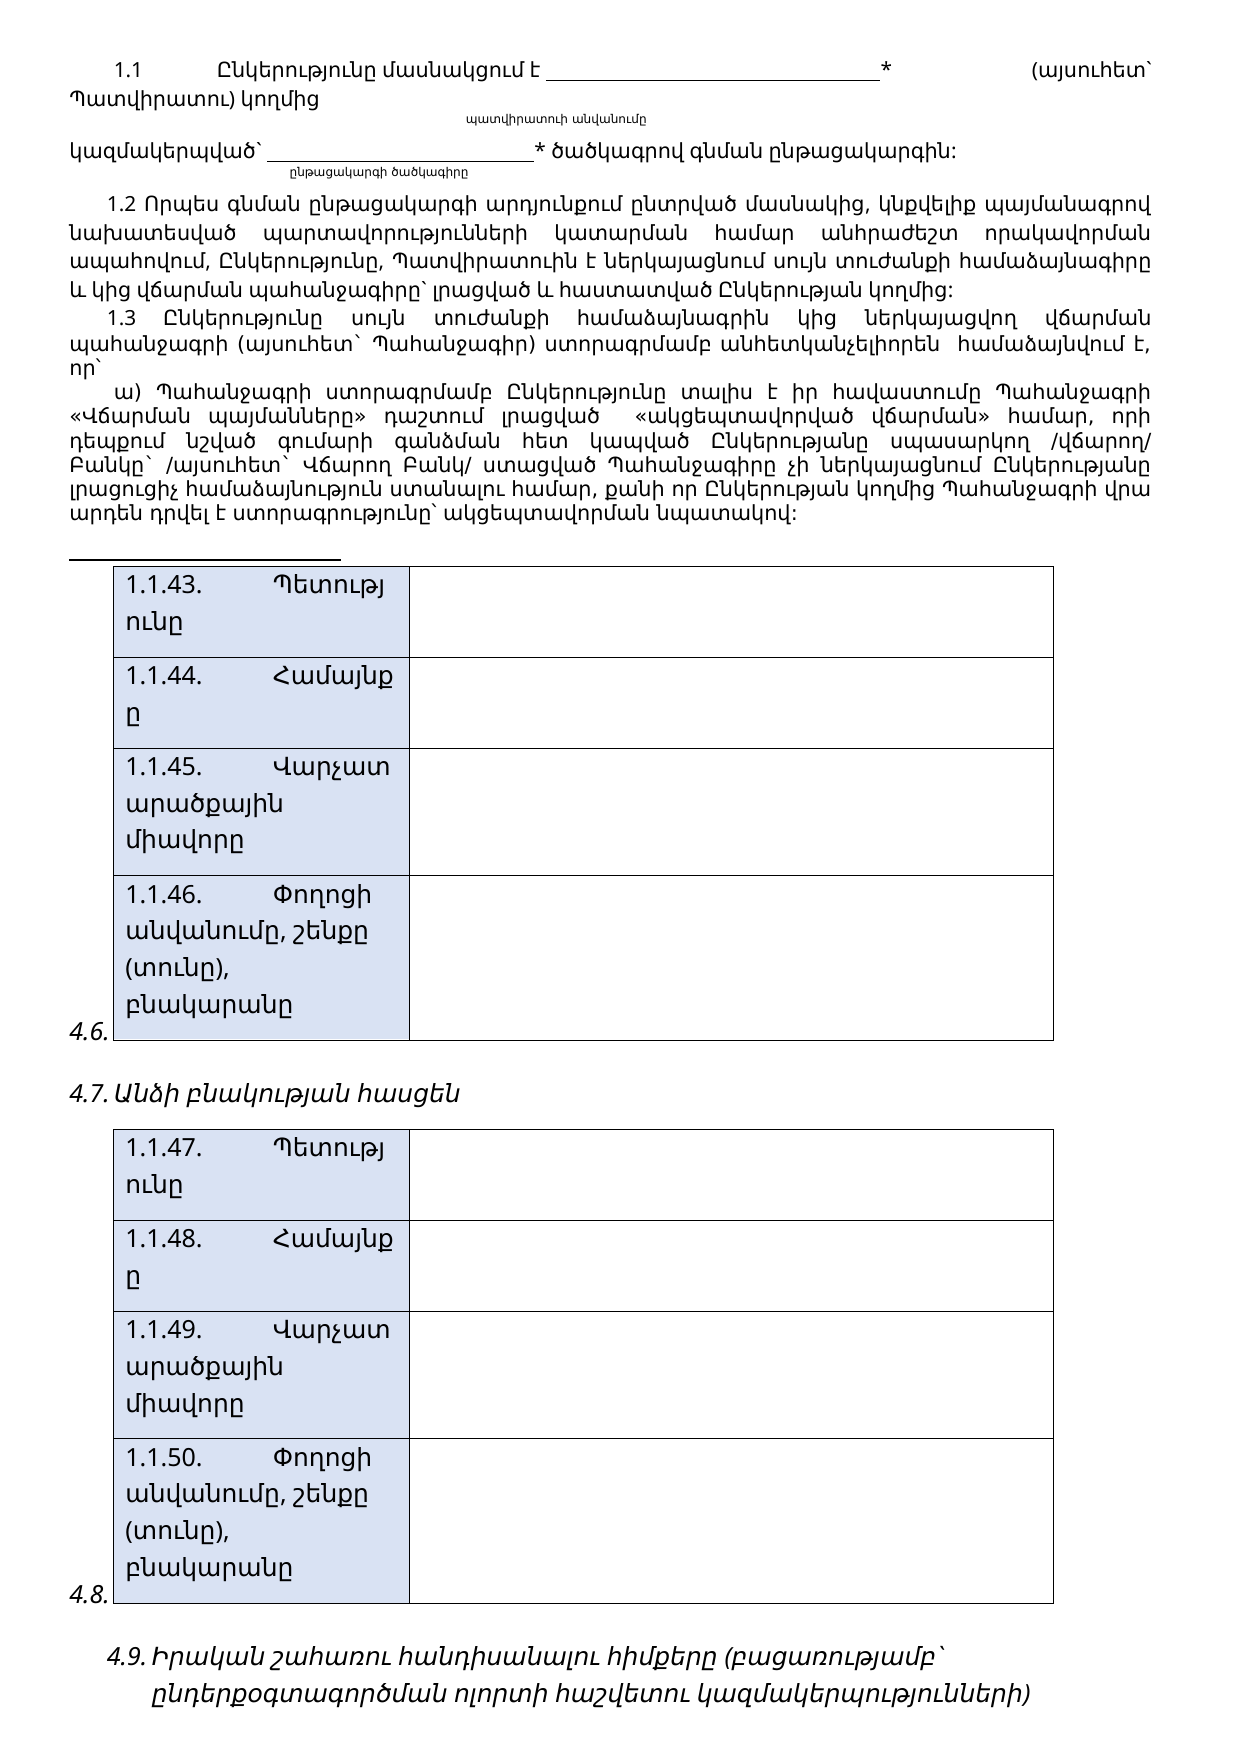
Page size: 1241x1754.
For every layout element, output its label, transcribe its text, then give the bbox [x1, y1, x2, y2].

text կազմակերպված` * ծածկագրով գնման ընթացակարգին: [69, 137, 1152, 165]
text 1.3 Ընկերությունը սույն տուժանքի համաձայնագրին կից ներկայացվող վճարման պահանջագրի (այսուհետ` Պահանջագիր) ստորագրմամբ անհետկանչելիորեն համաձայնվում է, որ՝ [69, 303, 1152, 380]
text ա) Պահանջագրի ստորագրմամբ Ընկերությունը տալիս է իր հավաստումը Պահանջագրի «Վճարման պայմանները» դաշտում լրացված «ակցեպտավորված վճարման» համար, որի դեպքում նշված գումարի գանձման հետ կապված Ընկերությանը սպասարկող /վճարող/ Բանկը` /այսուհետ` Վճարող Բանկ/ ստացված Պահանջագիրը չի ներկայացնում Ընկերությանը լրացուցիչ համաձայնություն ստանալու համար, քանի որ Ընկերության կողմից Պահանջագրի վրա արդեն դրվել է ստորագրությունը՝ ակցեպտավորման նպատակով: [69, 380, 1152, 526]
text 1.2 Որպես գնման ընթացակարգի արդյունքում ընտրված մասնակից, կնքվելիք պայմանագրով նախատեսված պարտավորությունների կատարման համար անհրաժեշտ որակավորման ապահովում, Ընկերությունը, Պատվիրատուին է ներկայացնում սույն տուժանքի համաձայնագիրը և կից վճարման պահանջագիրը` լրացված և հաստատված Ընկերության կողմից: [69, 189, 1152, 303]
text պատվիրատուի անվանումը [113, 112, 1152, 137]
text ընթացակարգի ծածկագիրը [113, 165, 1152, 189]
list Ընկերությունը մասնակցում է * (այսուհետ` Պատվիրատու) կողմից [69, 56, 1152, 112]
